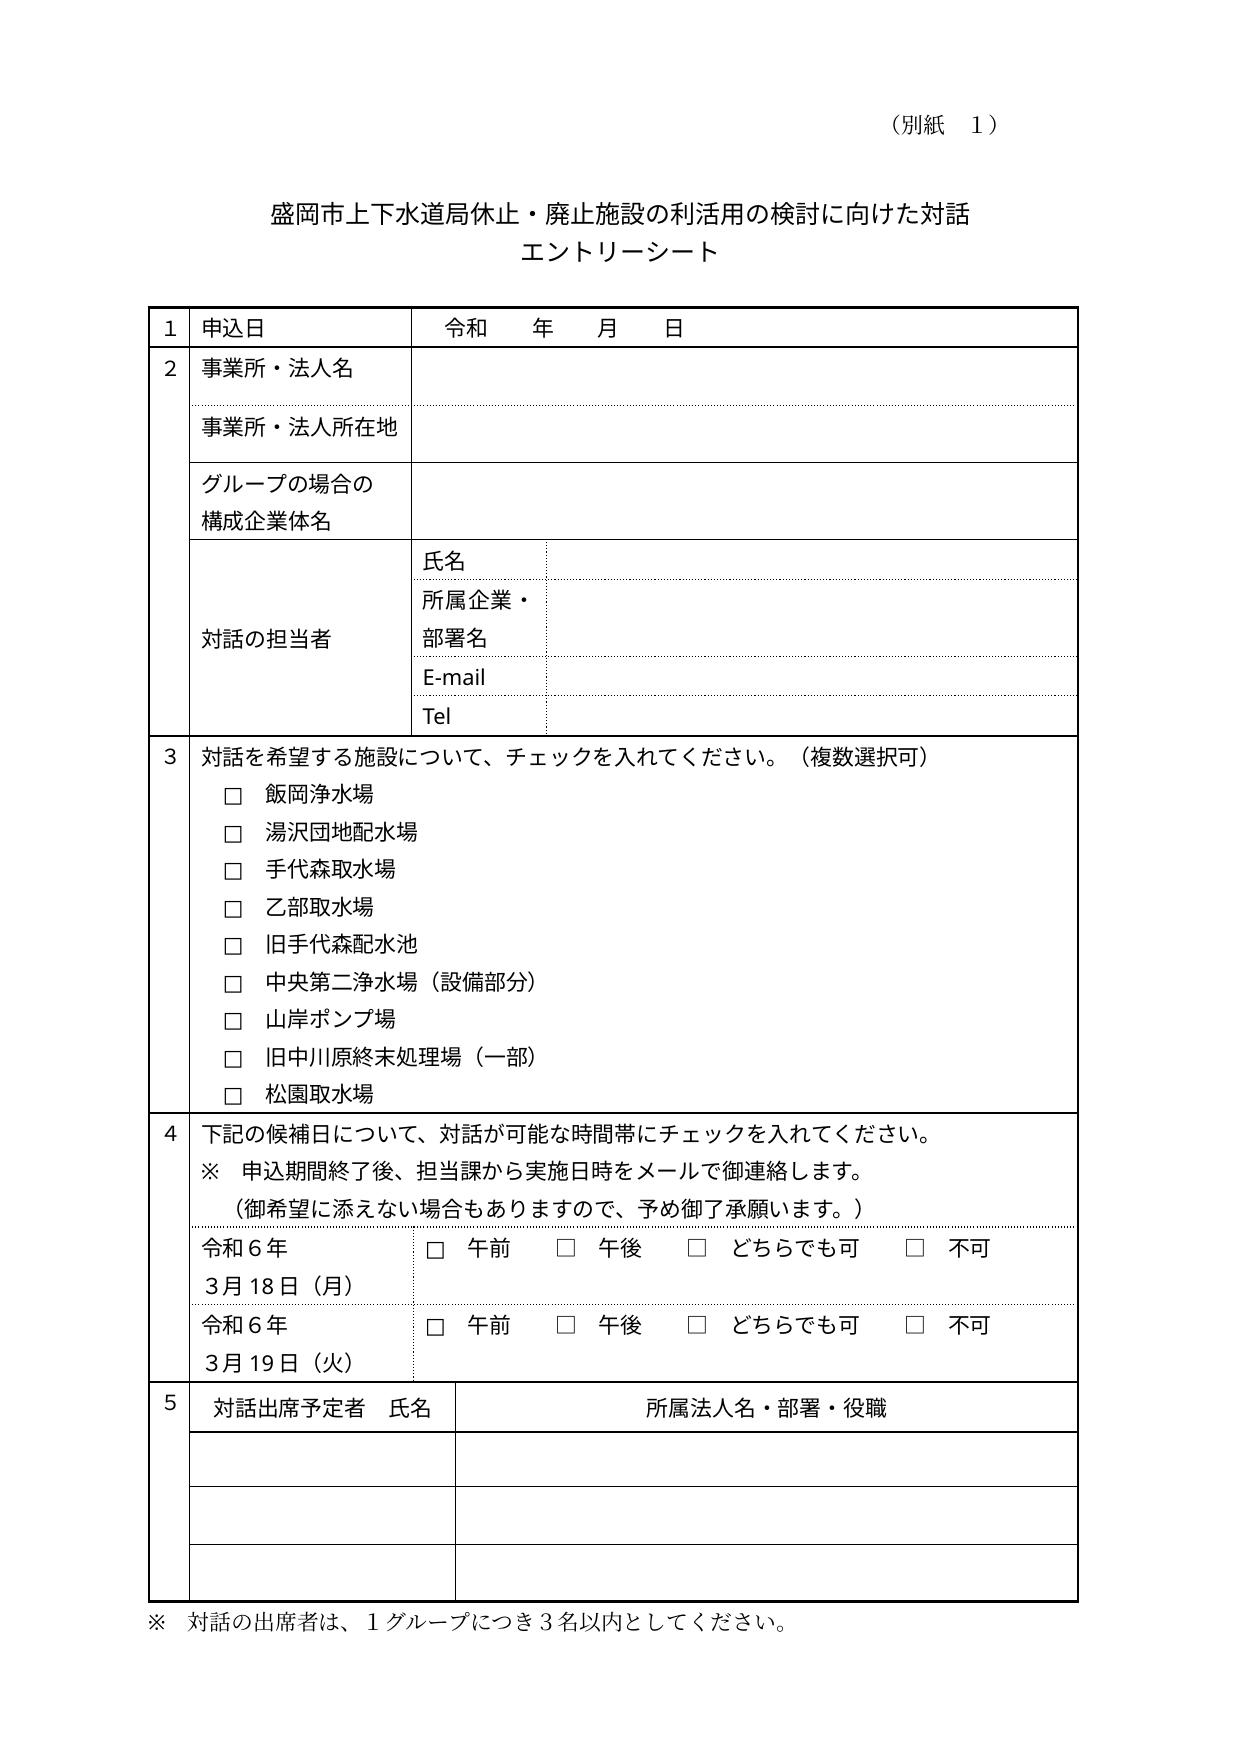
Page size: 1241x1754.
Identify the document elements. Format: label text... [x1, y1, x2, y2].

table_cell [412, 463, 1077, 539]
table_cell [412, 405, 1077, 462]
table_cell [190, 1487, 455, 1544]
table_cell ２ [150, 348, 189, 735]
table_cell ３ [150, 737, 189, 1112]
table_cell 対話出席予定者 氏名 [190, 1383, 455, 1431]
table_cell □ 午前 □ 午後 □ どちらでも可 □ 不可 [414, 1226, 1077, 1303]
table_cell [456, 1433, 1077, 1486]
table_cell 対話の担当者 [190, 540, 411, 735]
table_cell 令和６年 ３月18日（月） [190, 1226, 413, 1303]
table_cell [546, 695, 1077, 735]
text ※ 対話の出席者は、１グループにつき３名以内としてください。 [148, 1602, 1092, 1640]
table_cell [190, 1545, 455, 1600]
table_cell 氏名 [412, 540, 546, 578]
table_cell 下記の候補日について、対話が可能な時間帯にチェックを入れてください。 ※ 申込期間終了後、担当課から実施日時をメールで御連絡します。 （御希望に添えない場合もありますので、予め御了承願います。） [190, 1114, 1077, 1226]
table_cell 令和６年 ３月19日（火） [190, 1304, 413, 1381]
table_cell グループの場合の 構成企業体名 [190, 463, 411, 539]
table_cell 所属法人名・部署・役職 [456, 1383, 1077, 1431]
table_cell 所属企業・部署名 [412, 579, 546, 656]
table_cell ４ [150, 1114, 189, 1381]
text 盛岡市上下水道局休止・廃止施設の利活用の検討に向けた対話 [148, 194, 1092, 231]
table_cell [190, 1433, 455, 1486]
table_cell 事業所・法人所在地 [190, 405, 411, 462]
text エントリーシート [148, 231, 1092, 269]
table_cell [456, 1545, 1077, 1600]
table_cell 対話を希望する施設について、チェックを入れてください。（複数選択可） □ 飯岡浄水場 □ 湯沢団地配水場 □ 手代森取水場 □ 乙部取水場 □ 旧手代森配水池 □ 中央第二浄水場（設備部分） □ 山岸ポンプ場 □ 旧中川原終末処理場（一部） □ 松園取水場 [190, 737, 1077, 1112]
table_cell E-mail [412, 656, 546, 695]
table_cell [546, 540, 1077, 578]
table_header １ [150, 309, 189, 346]
table_cell [412, 348, 1077, 405]
table_cell 事業所・法人名 [190, 348, 411, 405]
table_cell [456, 1487, 1077, 1544]
table_cell [546, 656, 1077, 695]
table_header 申込日 [190, 309, 411, 346]
table_cell Tel [412, 695, 546, 735]
table_cell [546, 579, 1077, 656]
table_header 令和 年 月 日 [412, 309, 1077, 346]
table_cell ５ [150, 1383, 189, 1600]
table_cell □ 午前 □ 午後 □ どちらでも可 □ 不可 [414, 1304, 1077, 1381]
